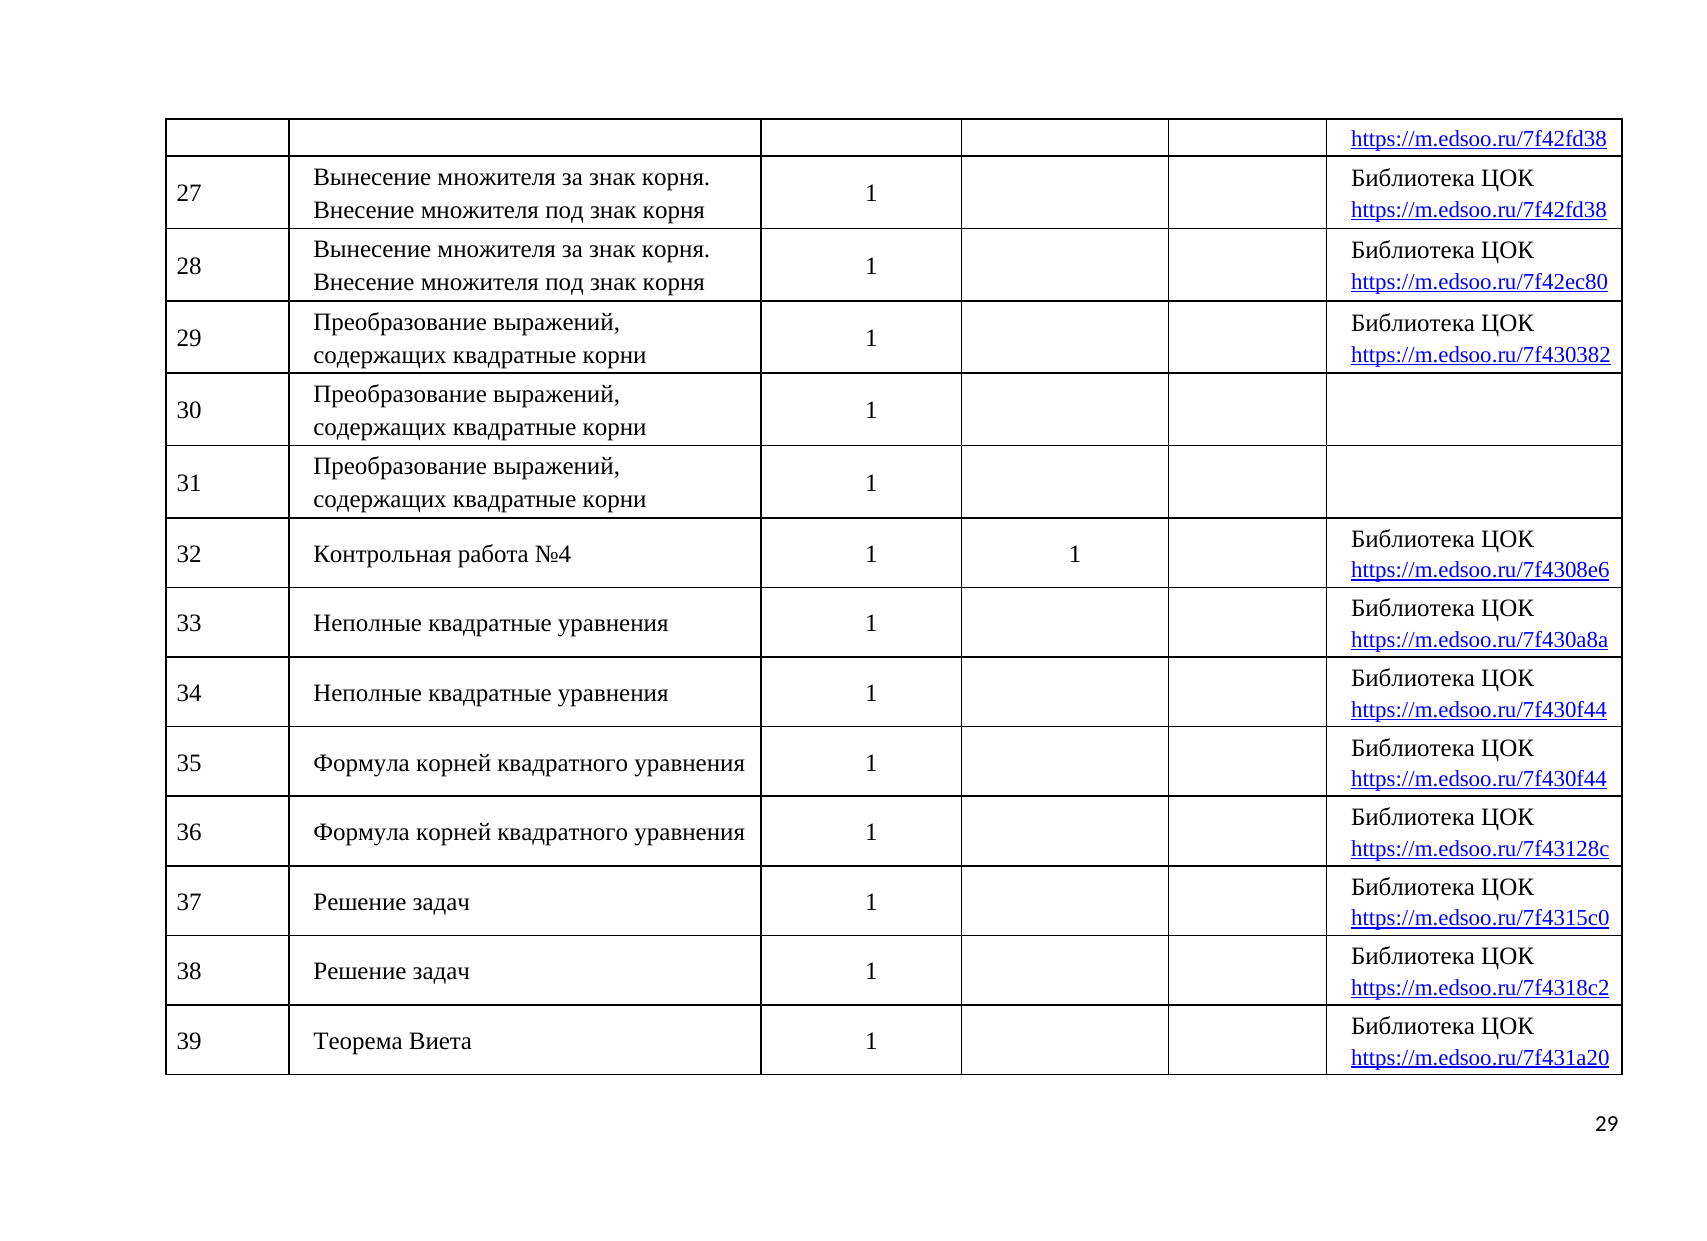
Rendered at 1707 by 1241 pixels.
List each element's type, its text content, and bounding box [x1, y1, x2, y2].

table_cell 1 [762, 229, 961, 300]
table_cell [1169, 936, 1326, 1004]
table_cell [962, 936, 1168, 1004]
table_cell Неполные квадратные уравнения [290, 658, 760, 726]
table_cell [1169, 229, 1326, 300]
table_cell 29 [167, 302, 288, 372]
table_cell [962, 157, 1168, 227]
table_cell [1169, 120, 1326, 155]
table_cell 1 [762, 446, 961, 517]
table_cell Решение задач [290, 936, 760, 1004]
table_cell [1169, 446, 1326, 517]
table_cell 1 [762, 727, 961, 795]
table_cell Библиотека ЦОК https://m.edsoo.ru/7f431a20 [1327, 1006, 1621, 1074]
table_cell 26 [167, 120, 288, 155]
table_cell Преобразование выражений, содержащих квадратные корни [290, 446, 760, 517]
table_cell [962, 727, 1168, 795]
table_cell 1 [762, 588, 961, 656]
table_cell Теорема Виета [290, 1006, 760, 1074]
table_cell 1 [762, 120, 961, 155]
table_cell [1169, 374, 1326, 445]
table_cell [1169, 588, 1326, 656]
table_cell 1 [762, 519, 961, 587]
table_cell Библиотека ЦОК https://m.edsoo.ru/7f430a8a [1327, 588, 1621, 656]
table_cell 31 [167, 446, 288, 517]
table_cell 33 [167, 588, 288, 656]
table_cell [962, 1006, 1168, 1074]
table_cell [962, 588, 1168, 656]
table_cell 35 [167, 727, 288, 795]
table_cell Контрольная работа №4 [290, 519, 760, 587]
table_cell [962, 302, 1168, 372]
table_cell Библиотека ЦОК https://m.edsoo.ru/7f4318c2 [1327, 936, 1621, 1004]
table_cell 1 [762, 302, 961, 372]
table_cell Решение задач [290, 867, 760, 934]
table_cell 1 [962, 120, 1168, 155]
table_cell [1169, 797, 1326, 865]
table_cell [290, 120, 760, 155]
table_cell [1169, 1006, 1326, 1074]
table_cell 28 [167, 229, 288, 300]
table_cell 39 [167, 1006, 288, 1074]
table_cell 27 [167, 157, 288, 227]
table_cell 1 [762, 374, 961, 445]
table_cell Библиотека ЦОК https://m.edsoo.ru/7f430382 [1327, 302, 1621, 372]
table_cell [962, 867, 1168, 934]
table_cell 1 [762, 797, 961, 865]
table_cell 36 [167, 797, 288, 865]
table_cell [962, 797, 1168, 865]
table_cell Библиотека ЦОК https://m.edsoo.ru/7f4315c0 [1327, 867, 1621, 934]
table_cell Библиотека ЦОК https://m.edsoo.ru/7f42ec80 [1327, 229, 1621, 300]
table_cell Преобразование выражений, содержащих квадратные корни [290, 302, 760, 372]
table_cell 1 [762, 1006, 961, 1074]
table_cell [962, 446, 1168, 517]
table_cell [1169, 867, 1326, 934]
table_cell 1 [762, 867, 961, 934]
table_cell [1169, 519, 1326, 587]
table_cell [962, 229, 1168, 300]
table_cell Библиотека ЦОК https://m.edsoo.ru/7f430f44 [1327, 727, 1621, 795]
table_cell [1169, 727, 1326, 795]
table_cell 30 [167, 374, 288, 445]
table_cell 38 [167, 936, 288, 1004]
table_cell [1327, 446, 1621, 517]
table_cell 1 [962, 519, 1168, 587]
table_cell Вынесение множителя за знак корня. Внесение множителя под знак корня [290, 229, 760, 300]
table_cell Вынесение множителя за знак корня. Внесение множителя под знак корня [290, 157, 760, 227]
table_cell Формула корней квадратного уравнения [290, 727, 760, 795]
table_cell Преобразование выражений, содержащих квадратные корни [290, 374, 760, 445]
table_cell 1 [762, 658, 961, 726]
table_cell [1327, 157, 1621, 227]
table_cell [1327, 374, 1621, 445]
table_cell [962, 658, 1168, 726]
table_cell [1327, 120, 1621, 155]
table_cell 32 [167, 519, 288, 587]
table_cell [962, 374, 1168, 445]
table_cell [1169, 157, 1326, 227]
table_cell Библиотека ЦОК https://m.edsoo.ru/7f4308e6 [1327, 519, 1621, 587]
table_cell 37 [167, 867, 288, 934]
table_cell 1 [762, 157, 961, 227]
table_cell Библиотека ЦОК https://m.edsoo.ru/7f43128c [1327, 797, 1621, 865]
table_cell [1169, 658, 1326, 726]
table_cell Формула корней квадратного уравнения [290, 797, 760, 865]
table_cell Неполные квадратные уравнения [290, 588, 760, 656]
table_cell [1169, 302, 1326, 372]
table_cell Библиотека ЦОК https://m.edsoo.ru/7f430f44 [1327, 658, 1621, 726]
table_cell 34 [167, 658, 288, 726]
table_cell 1 [762, 936, 961, 1004]
